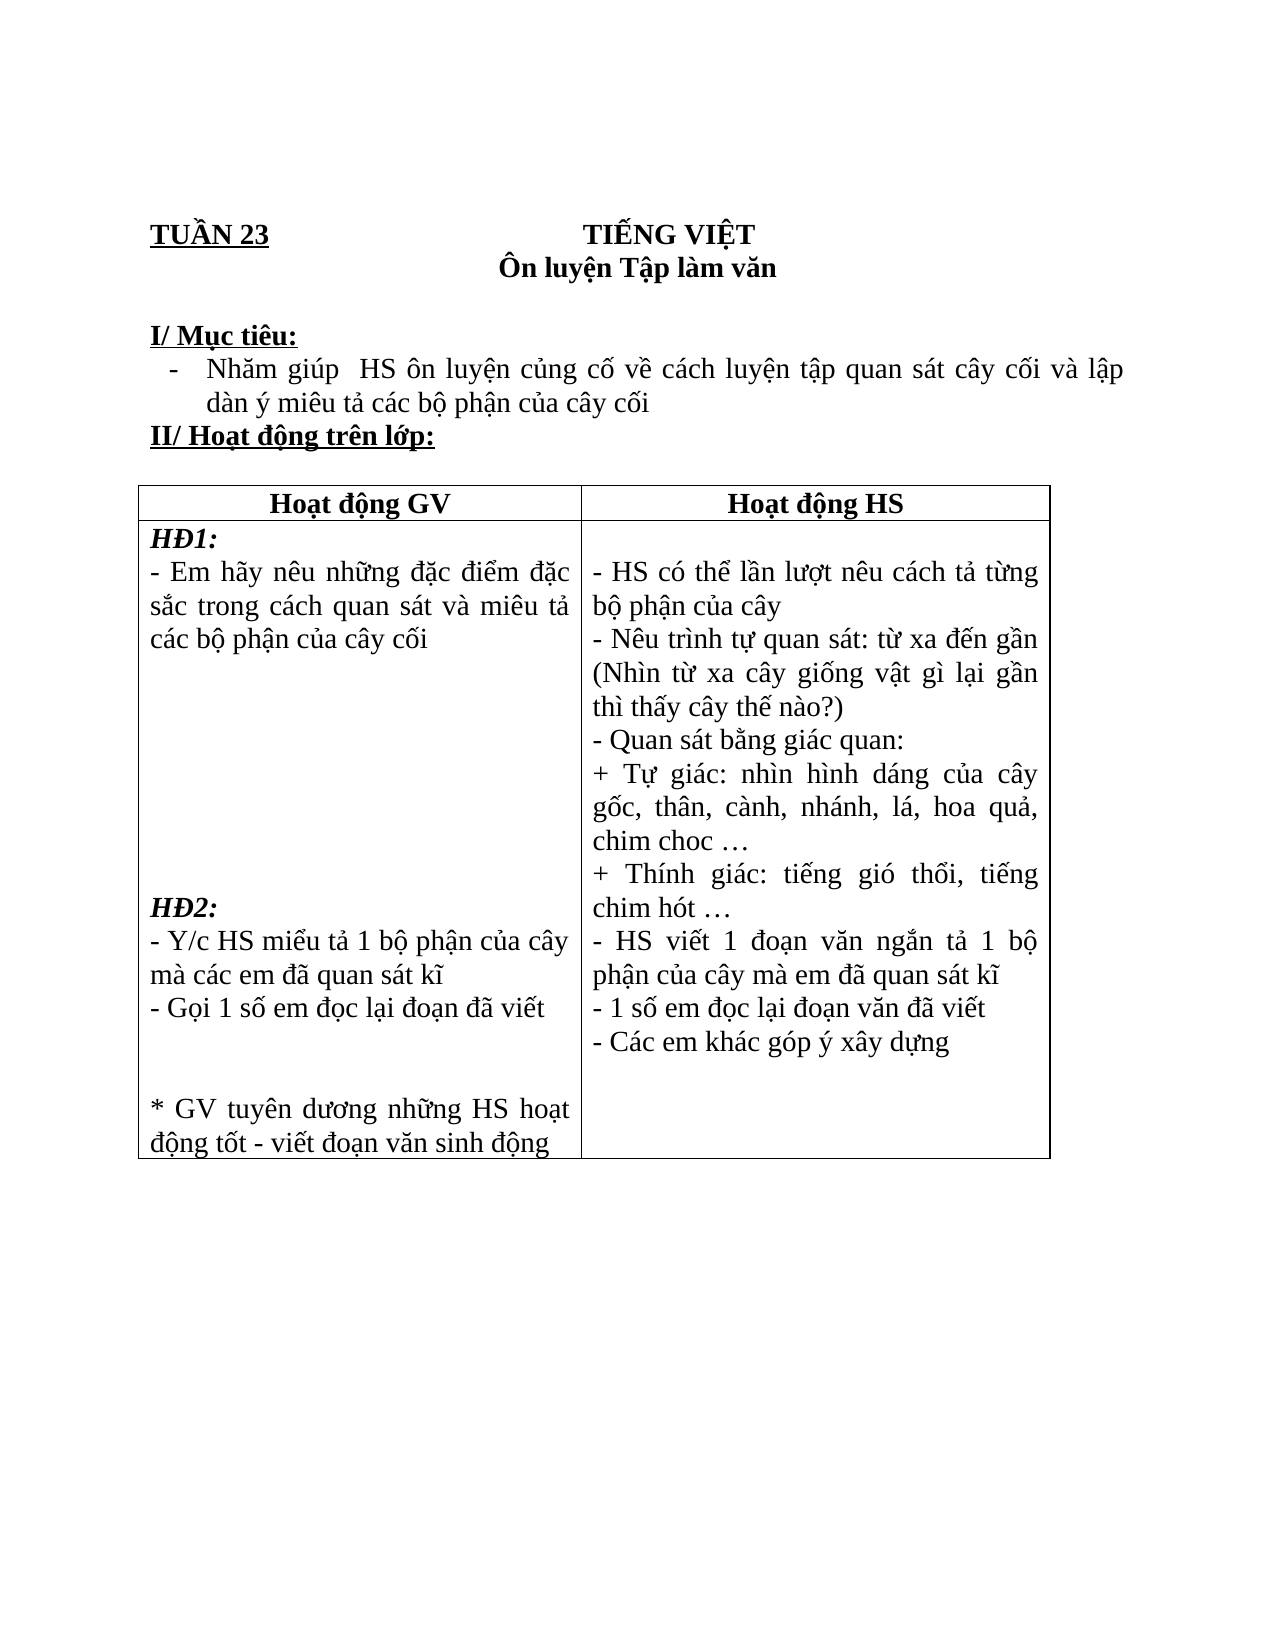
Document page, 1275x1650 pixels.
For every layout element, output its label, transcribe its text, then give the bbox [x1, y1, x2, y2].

list Nhăm giúp HS ôn luyện củng cố về cách luyện tập quan sát cây cối và lập dàn ý miêu tả các bộ phận của cây cối [169, 351, 1125, 418]
text I/ Mục tiêu: [150, 318, 1125, 351]
table_header Hoạt động GV [139, 486, 581, 520]
text TUẦN 23 TIẾNG VIỆT [150, 217, 1125, 251]
table_header Hoạt động HS [582, 486, 1049, 520]
text Ôn luyện Tập làm văn [150, 251, 1125, 284]
table_cell HĐ1: - Em hãy nêu những đặc điểm đặc sắc trong cách quan sát và miêu tả các bộ phận của cây cối HĐ2: - Y/c HS miểu tả 1 bộ phận của cây mà các em đã quan sát kĩ - Gọi 1 số em đọc lại đoạn đã viết * GV tuyên dương những HS hoạt động tốt - viết đoạn văn sinh động [139, 521, 581, 1158]
table_cell - HS có thể lần lượt nêu cách tả từng bộ phận của cây - Nêu trình tự quan sát: từ xa đến gần (Nhìn từ xa cây giống vật gì lại gần thì thấy cây thế nào?) - Quan sát bằng giác quan: + Tự giác: nhìn hình dáng của cây gốc, thân, cành, nhánh, lá, hoa quả, chim choc … + Thính giác: tiếng gió thổi, tiếng chim hót … - HS viết 1 đoạn văn ngắn tả 1 bộ phận của cây mà em đã quan sát kĩ - 1 số em đọc lại đoạn văn đã viết - Các em khác góp ý xây dựng [582, 521, 1049, 1158]
text II/ Hoạt động trên lớp: [150, 418, 1125, 452]
